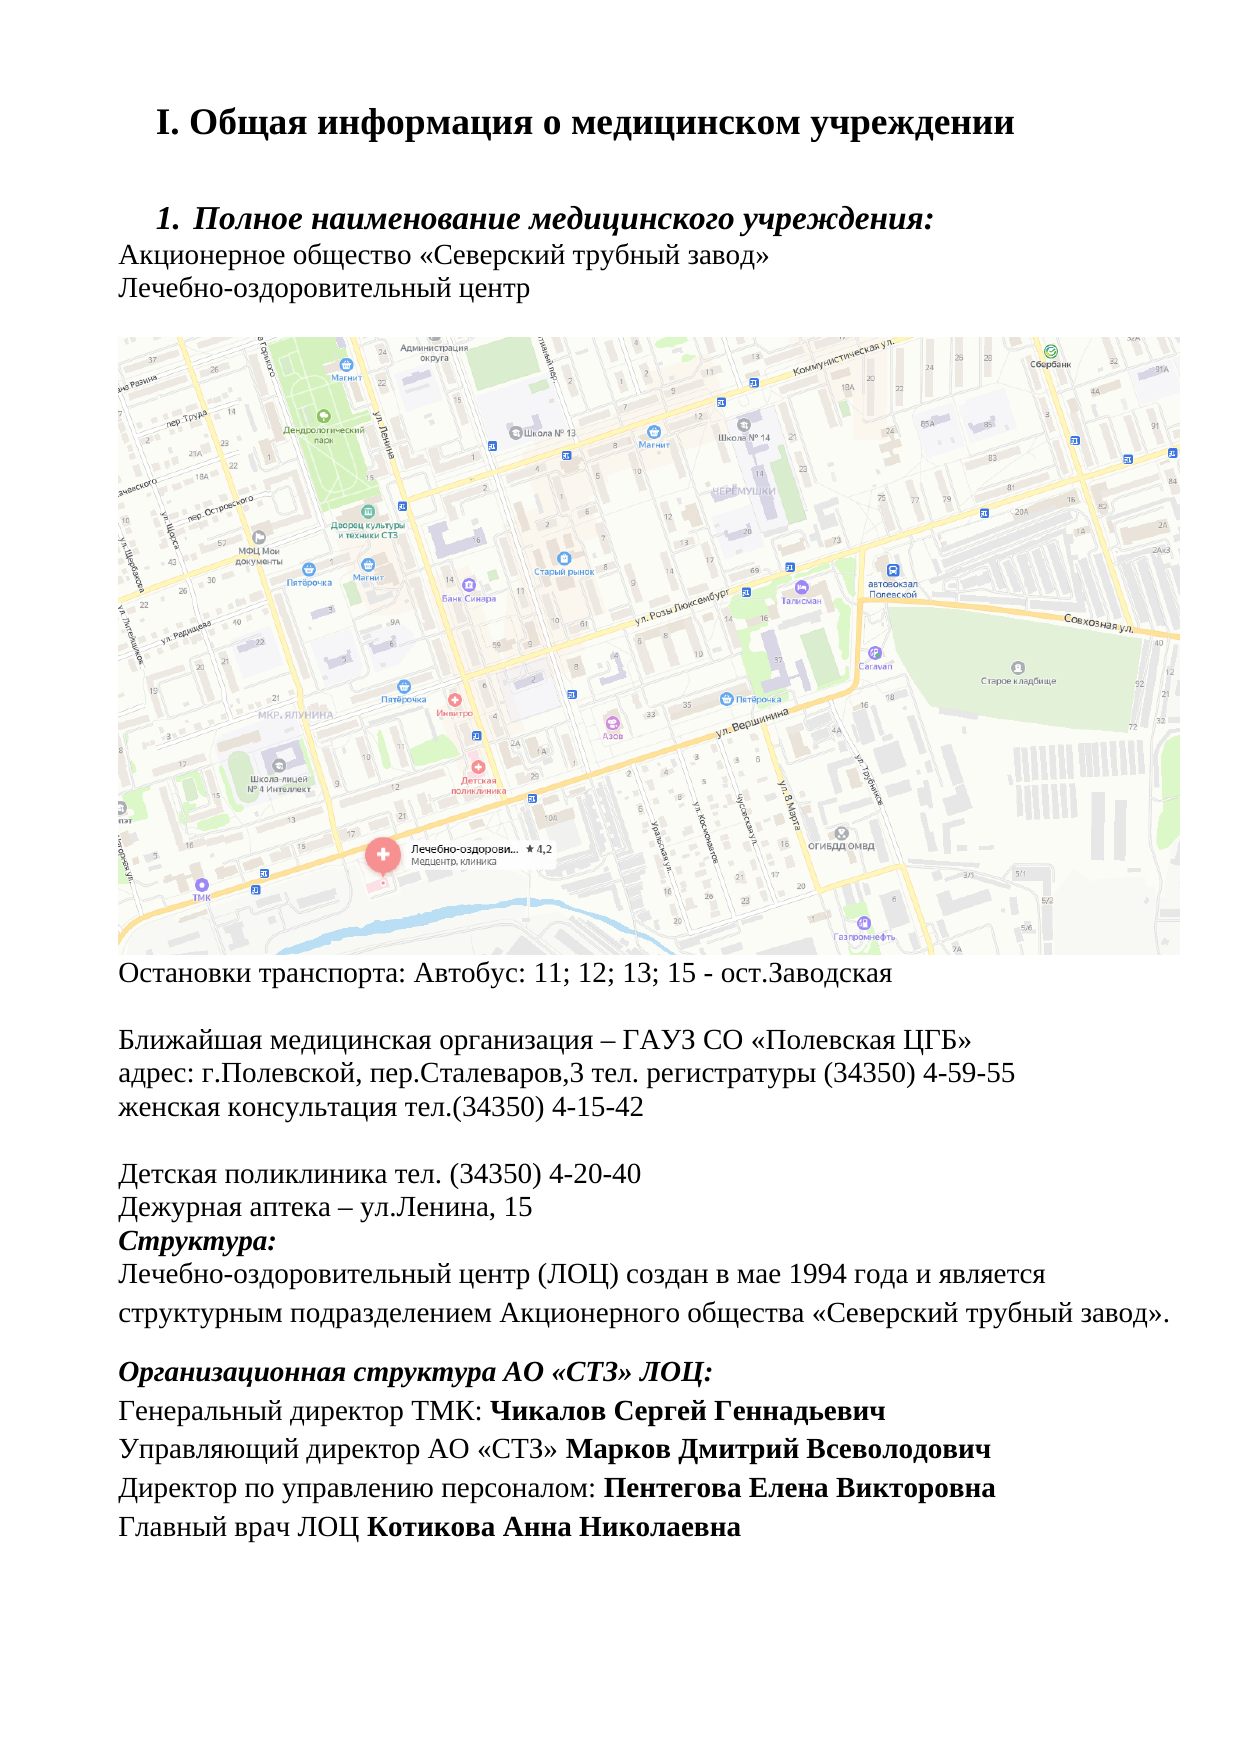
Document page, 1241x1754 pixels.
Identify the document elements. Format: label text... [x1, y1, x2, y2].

list Лечебно-оздоровительный центр [118, 271, 1181, 304]
picture [118, 337, 1180, 955]
text Генеральный директор ТМК: Чикалов Сергей Геннадьевич [118, 1393, 1181, 1427]
text Главный врач ЛОЦ Котикова Анна Николаевна [118, 1509, 1181, 1542]
list Полное наименование медицинского учреждения: [156, 199, 1181, 237]
text I. Общая информация о медицинском учреждении [156, 99, 1181, 143]
text Управляющий директор АО «СТЗ» Марков Дмитрий Всеволодович [118, 1432, 1181, 1465]
list адрес: г.Полевской, пер.Сталеваров,3 тел. регистратуры (34350) 4-59-55 [118, 1055, 1181, 1089]
text Организационная структура АО «СТЗ» ЛОЦ: [118, 1354, 1181, 1388]
list Остановки транспорта: Автобус: 11; 12; 13; 15 - ост.Заводская [118, 955, 1181, 988]
text Лечебно-оздоровительный центр (ЛОЦ) создан в мае 1994 года и является структурным подразделением Акционерного общества «Северский трубный завод». [118, 1257, 1181, 1329]
text Директор по управлению персоналом: Пентегова Елена Викторовна [118, 1470, 1181, 1504]
list Акционерное общество «Северский трубный завод» [118, 237, 1181, 271]
list женская консультация тел.(34350) 4-15-42 [118, 1089, 1181, 1122]
list Дежурная аптека – ул.Ленина, 15 [118, 1189, 1181, 1223]
list Ближайшая медицинская организация – ГАУЗ СО «Полевская ЦГБ» [118, 1022, 1181, 1055]
text Структура: [118, 1223, 1181, 1257]
list Детская поликлиника тел. (34350) 4-20-40 [118, 1156, 1181, 1189]
